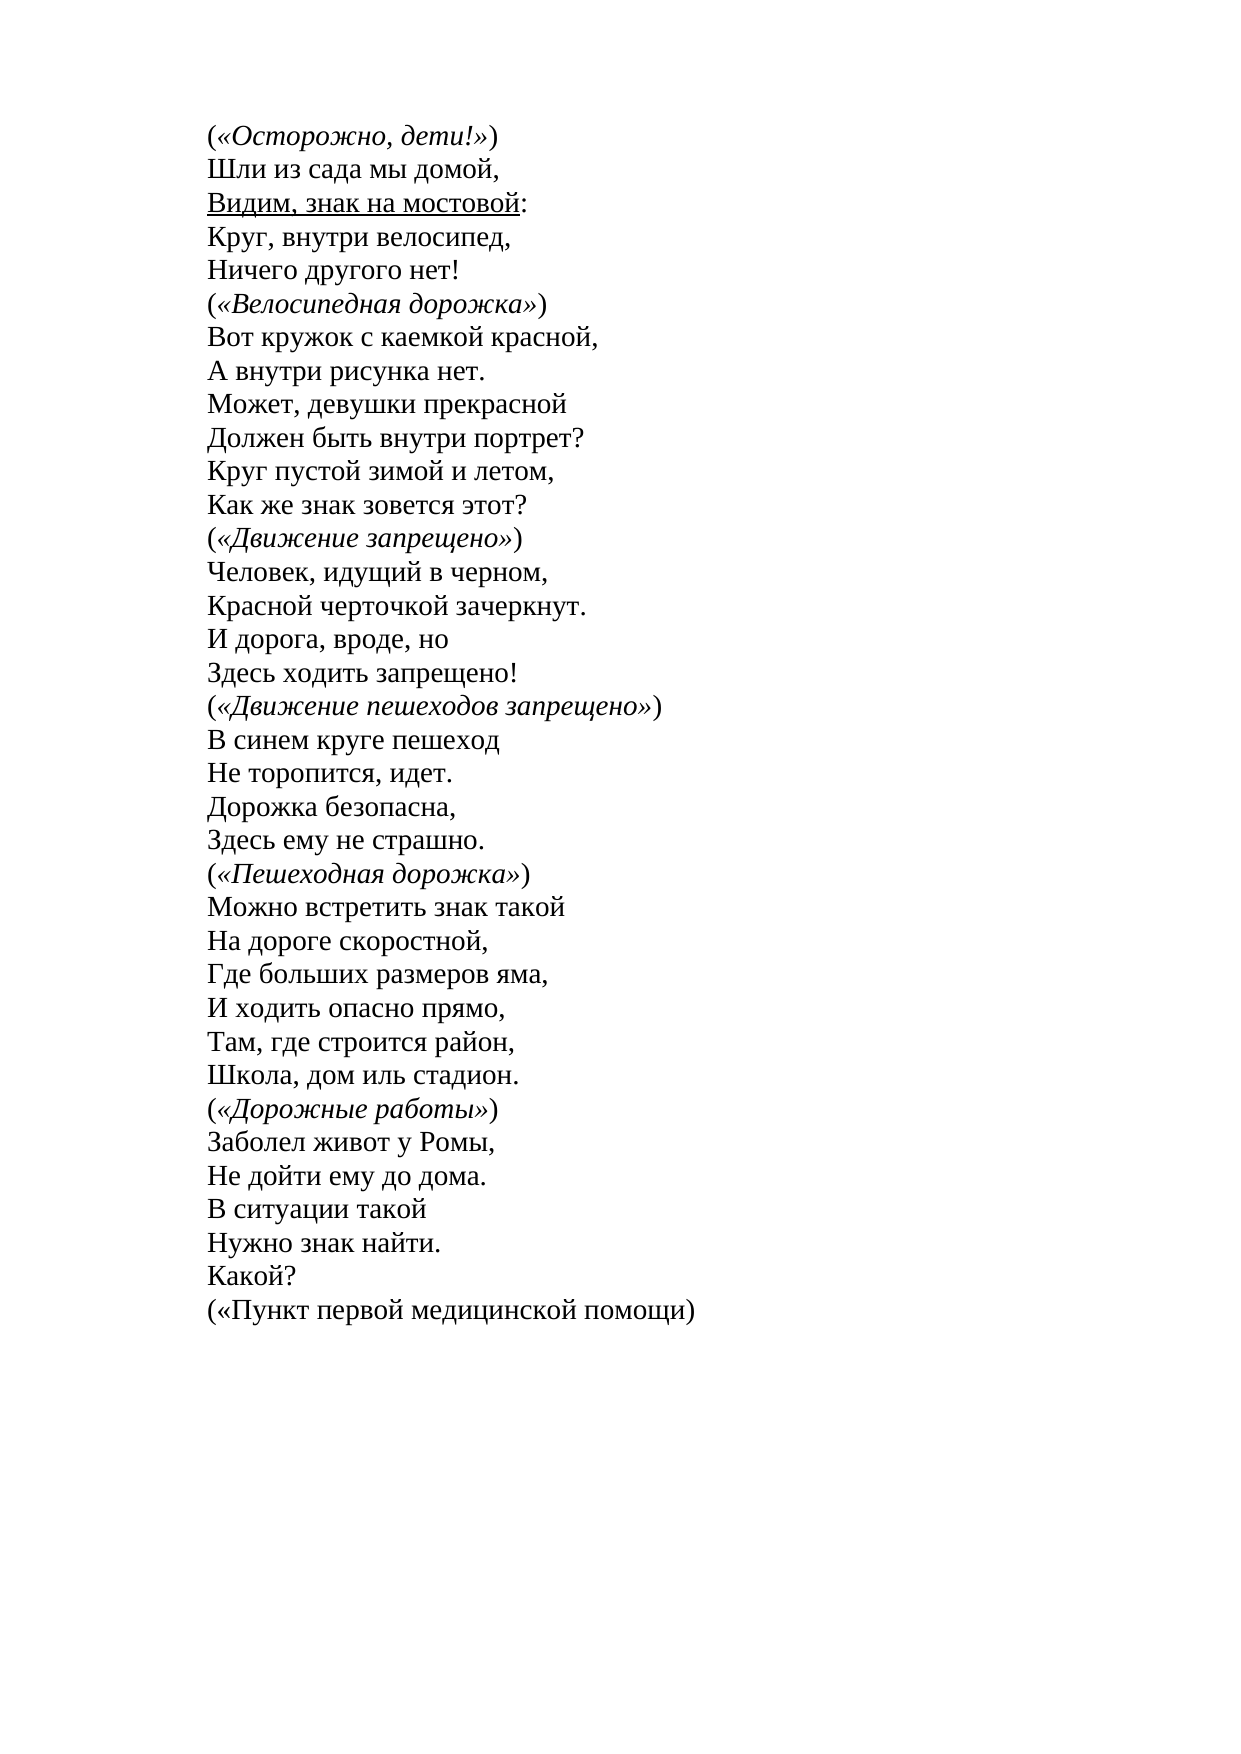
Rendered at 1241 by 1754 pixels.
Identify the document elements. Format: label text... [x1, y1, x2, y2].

text («Осторожно, дети!») [118, 118, 1152, 152]
text На дороге скоростной, [118, 923, 1152, 957]
text В ситуации такой [118, 1191, 1152, 1225]
text Круг, внутри велосипед, [118, 219, 1152, 252]
text И ходить опасно прямо, [118, 990, 1152, 1024]
text Здесь ходить запрещено! [118, 655, 1152, 688]
text Должен быть внутри портрет? [118, 420, 1152, 453]
text Нужно знак найти. [118, 1225, 1152, 1258]
text Красной черточкой зачеркнут. [118, 588, 1152, 621]
text Может, девушки прекрасной [118, 386, 1152, 420]
text («Движение пешеходов запрещено») [118, 688, 1152, 722]
text («Пешеходная дорожка») [118, 856, 1152, 889]
text Ничего другого нет! [118, 252, 1152, 286]
text («Пункт первой медицинской помощи) [118, 1292, 1152, 1326]
text В синем круге пешеход [118, 722, 1152, 755]
text Можно встретить знак такой [118, 889, 1152, 923]
text Шли из сада мы домой, [118, 152, 1152, 185]
text Дорожка безопасна, [118, 789, 1152, 822]
text Видим, знак на мостовой: [118, 185, 1152, 219]
text И дорога, вроде, но [118, 621, 1152, 655]
text Не торопится, идет. [118, 755, 1152, 789]
text Там, где строится район, [118, 1024, 1152, 1057]
text Не дойти ему до дома. [118, 1158, 1152, 1191]
text («Движение запрещено») [118, 521, 1152, 554]
text Где больших размеров яма, [118, 957, 1152, 990]
text Как же знак зовется этот? [118, 487, 1152, 521]
text Здесь ему не страшно. [118, 822, 1152, 856]
text Заболел живот у Ромы, [118, 1124, 1152, 1158]
text Какой? [118, 1258, 1152, 1292]
text («Велосипедная дорожка») [118, 286, 1152, 319]
text Человек, идущий в черном, [118, 554, 1152, 588]
text Школа, дом иль стадион. [118, 1057, 1152, 1091]
text Круг пустой зимой и летом, [118, 453, 1152, 487]
text («Дорожные работы») [118, 1091, 1152, 1124]
text А внутри рисунка нет. [118, 353, 1152, 386]
text Вот кружок с каемкой красной, [118, 319, 1152, 353]
